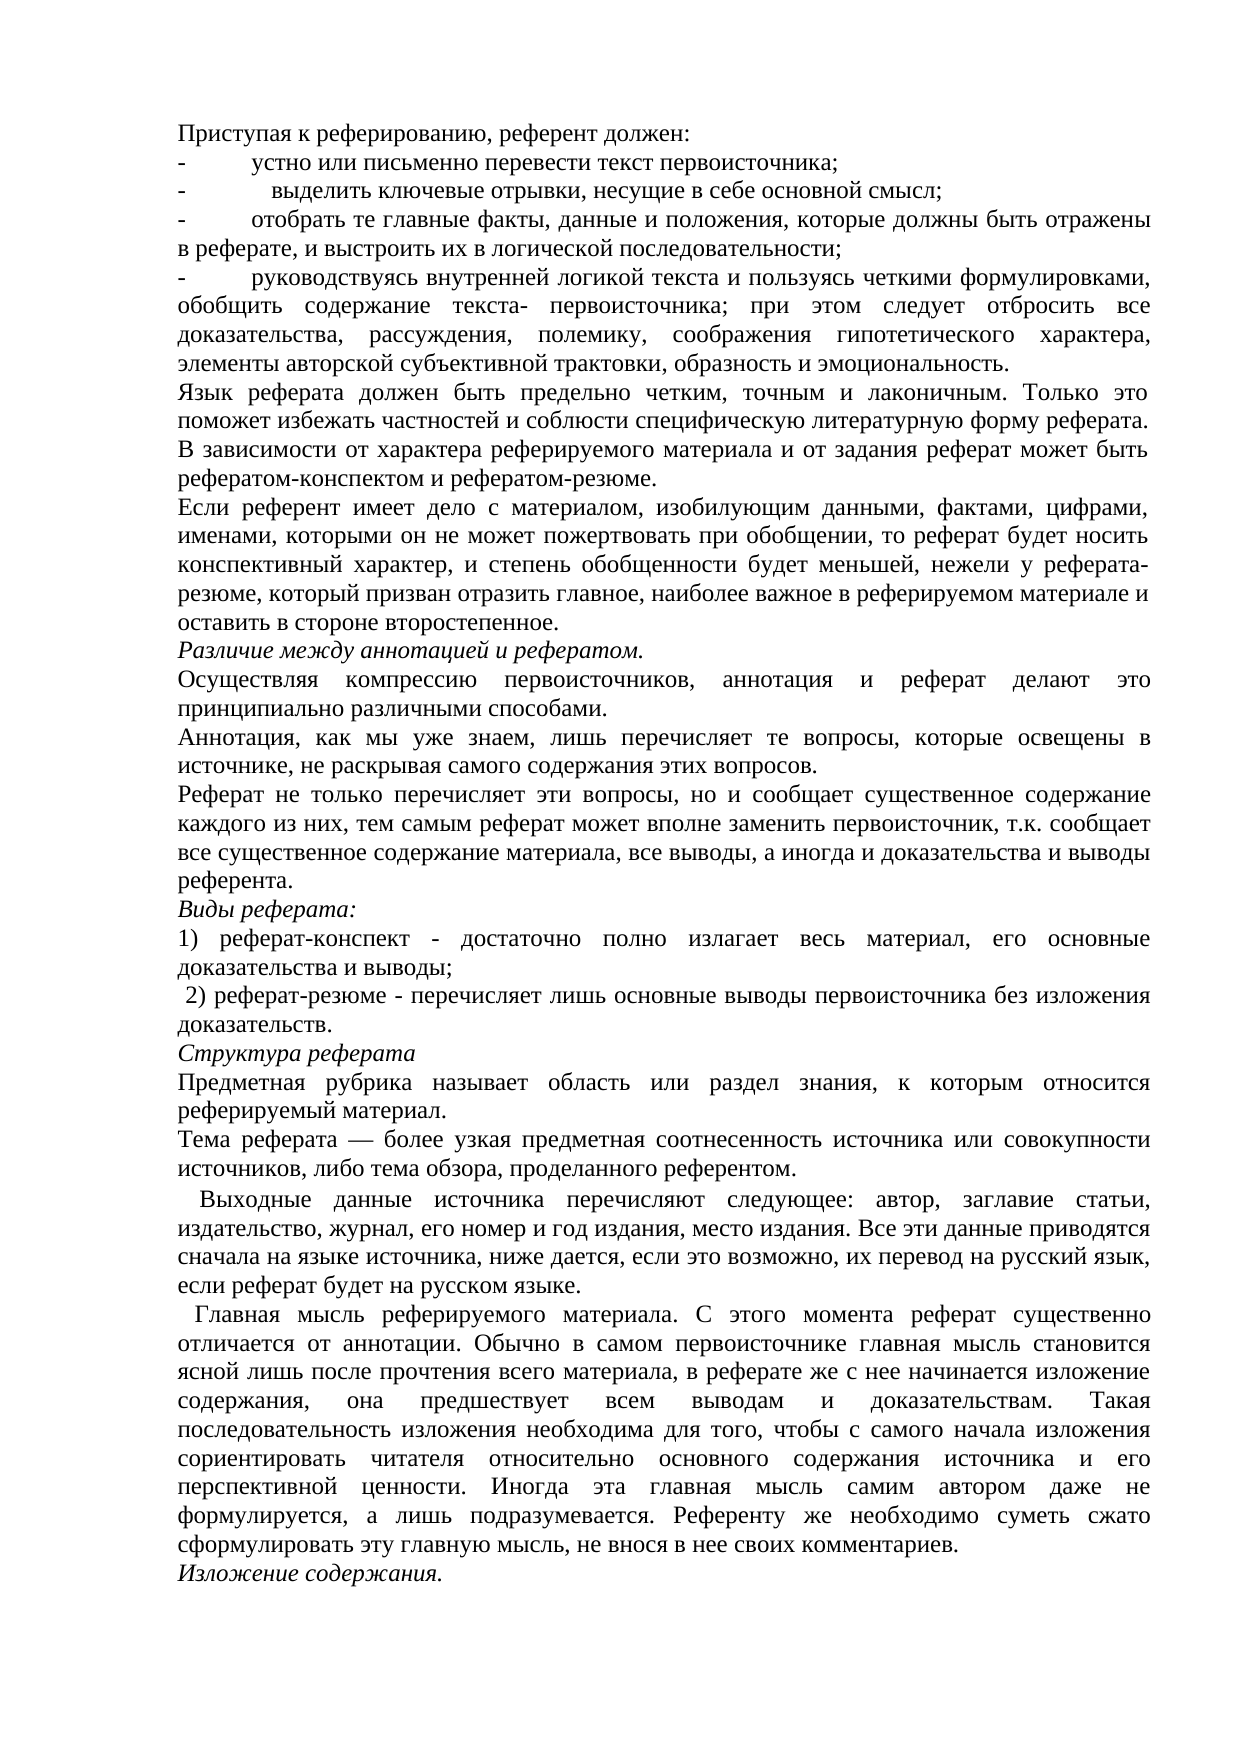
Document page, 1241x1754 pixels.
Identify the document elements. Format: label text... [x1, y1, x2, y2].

text Изложение содержания. [177, 1558, 1152, 1586]
text Аннотация, как мы уже знаем, лишь перечисляет те вопросы, которые освещены в источнике, не раскрывая самого содержания этих вопросов. [177, 722, 1152, 779]
list выделить ключевые отрывки, несущие в себе основной смысл; [177, 176, 1152, 204]
text Язык реферата должен быть предельно четким, точным и лаконичным. Только это поможет избежать частностей и соблюсти специфическую литературную форму реферата. В зависимости от характера реферируемого материала и от задания реферат может быть рефератом-конспектом и рефератом-резюме. [177, 377, 1149, 492]
text Различие между аннотацией и рефератом. [177, 636, 1152, 664]
list отобрать те главные факты, данные и положения, которые должны быть отражены в реферате, и выстроить их в логической последовательности; [177, 204, 1152, 262]
list устно или письменно перевести текст первоисточника; [177, 147, 1152, 176]
text Приступая к реферированию, референт должен: [177, 118, 1149, 147]
text Виды реферата: [177, 894, 1152, 923]
list руководствуясь внутренней логикой текста и пользуясь четкими формулировками, обобщить содержание текста- первоисточника; при этом следует отбросить все доказательства, рассуждения, полемику, соображения гипотетического характера, элементы авторской субъективной трактовки, образность и эмоциональность. [177, 262, 1152, 377]
text Осуществляя компрессию первоисточников, аннотация и реферат делают это принципиально различными способами. [177, 664, 1152, 722]
text Тема реферата — более узкая предметная соотнесенность источника или совокупности источников, либо тема обзора, проделанного референтом. [177, 1124, 1152, 1182]
text Предметная рубрика называет область или раздел знания, к которым относится реферируемый материал. [177, 1067, 1152, 1124]
text Структура реферата [177, 1038, 1152, 1067]
text 1) реферат-конспект - достаточно полно излагает весь материал, его основные доказательства и выводы; [177, 923, 1152, 981]
text Если референт имеет дело с материалом, изобилующим данными, фактами, цифрами, именами, которыми он не может пожертвовать при обобщении, то реферат будет носить конспективный характер, и степень обобщенности будет меньшей, нежели у реферата-резюме, который призван отразить главное, наиболее важное в реферируемом материале и оставить в стороне второстепенное. [177, 492, 1149, 636]
text Реферат не только перечисляет эти вопросы, но и сообщает существенное содержание каждого из них, тем самым реферат может вполне заменить первоисточник, т.к. сообщает все существенное содержание материала, все выводы, а иногда и доказательства и выводы референта. [177, 779, 1152, 894]
text Главная мысль реферируемого материала. С этого момента реферат существенно отличается от аннотации. Обычно в самом первоисточнике главная мысль становится ясной лишь после прочтения всего материала, в реферате же с нее начинается изложение содержания, она предшествует всем выводам и доказательствам. Такая последовательность изложения необходима для того, чтобы с самого начала изложения сориентировать читателя относительно основного содержания источника и его перспективной ценности. Иногда эта главная мысль самим автором даже не формулируется, а лишь подразумевается. Референту же необходимо суметь сжато сформулировать эту главную мысль, не внося в нее своих комментариев. [177, 1299, 1152, 1558]
text Выходные данные источника перечисляют следующее: автор, заглавие статьи, издательство, журнал, его номер и год издания, место издания. Все эти данные приводятся сначала на языке источника, ниже дается, если это возможно, их перевод на русский язык, если реферат будет на русском языке. [177, 1184, 1152, 1299]
text 2) реферат-резюме - перечисляет лишь основные выводы первоисточника без изложения доказательств. [177, 981, 1152, 1038]
